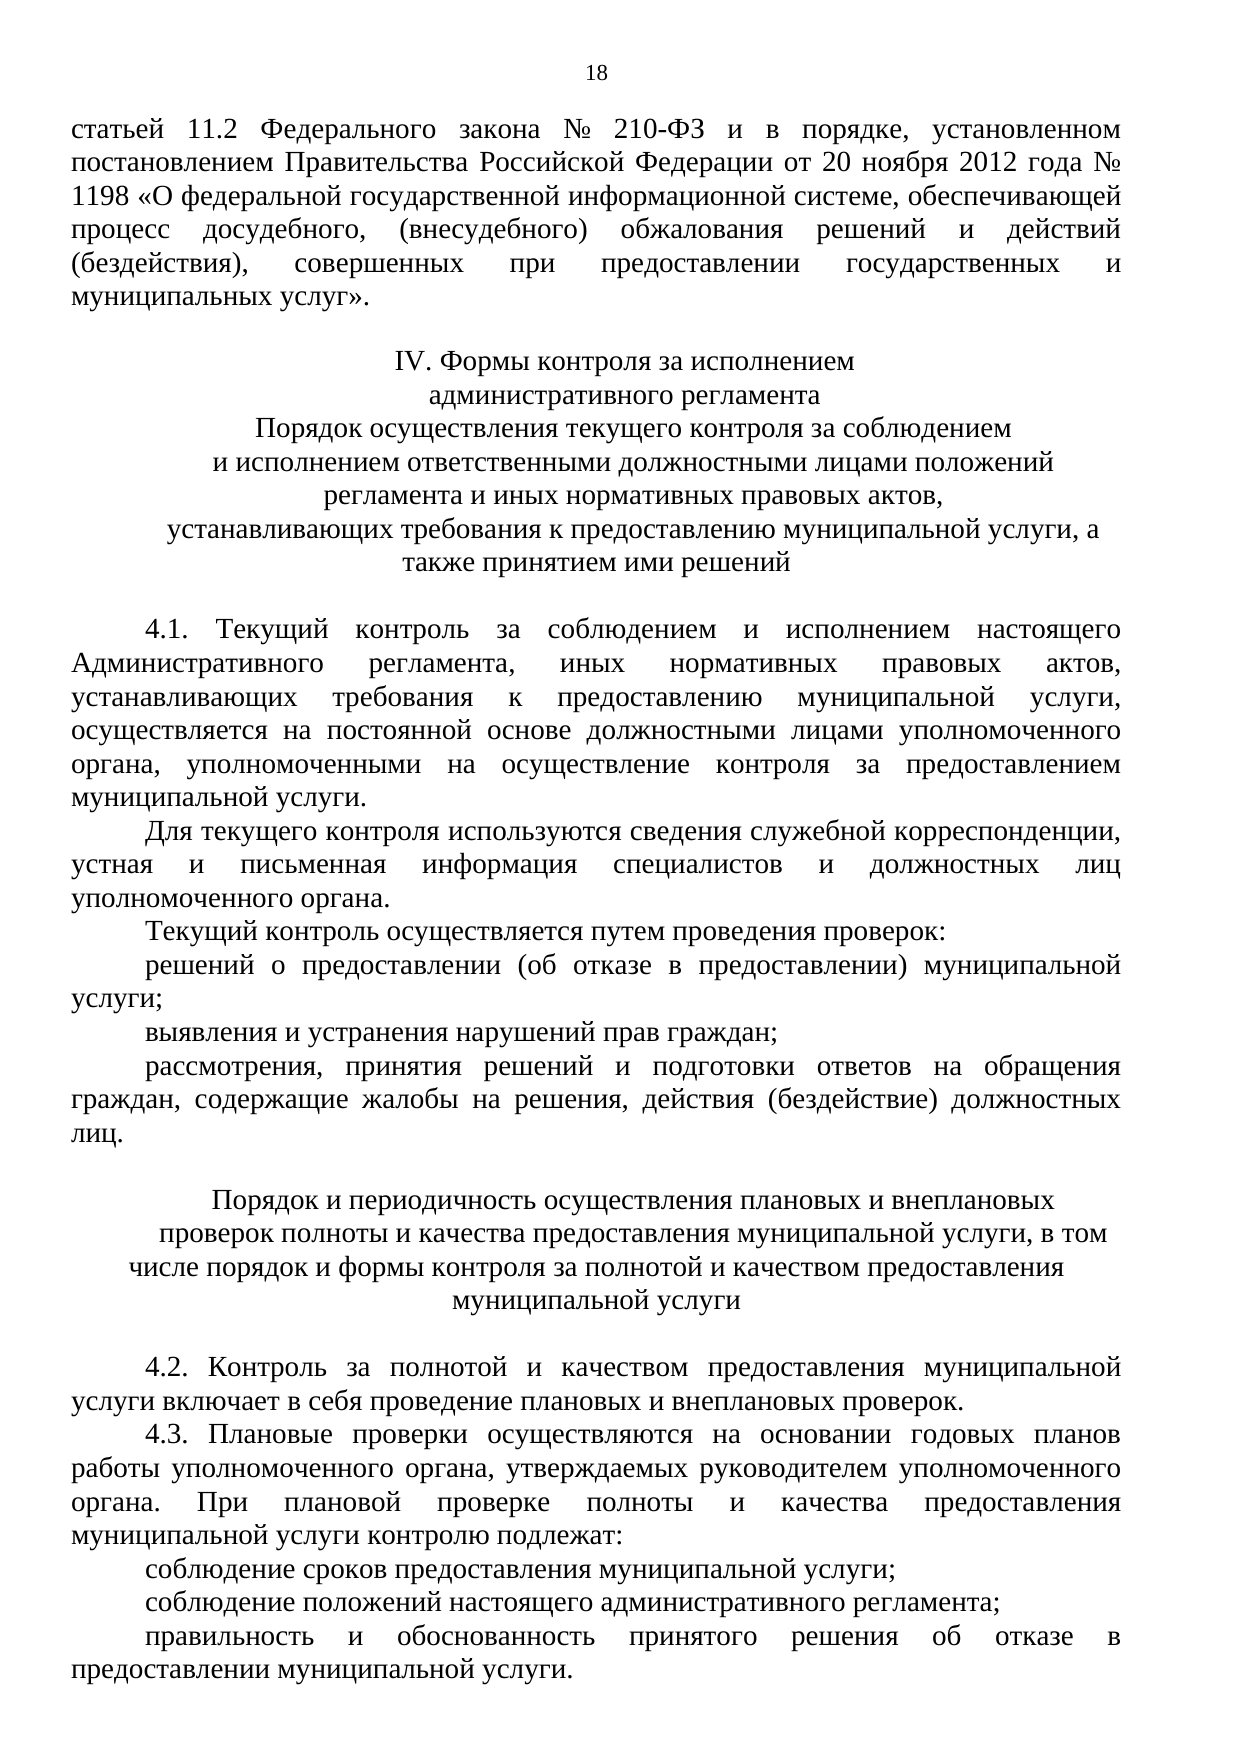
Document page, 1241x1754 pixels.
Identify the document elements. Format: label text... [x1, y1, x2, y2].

text соблюдение положений настоящего административного регламента; [71, 1584, 1122, 1618]
text административного регламента [71, 377, 1122, 410]
text 4.3. Плановые проверки осуществляются на основании годовых планов работы уполномоченного органа, утверждаемых руководителем уполномоченного органа. При плановой проверке полноты и качества предоставления муниципальной услуги контролю подлежат: [71, 1417, 1122, 1551]
text проверок полноты и качества предоставления муниципальной услуги, в том числе порядок и формы контроля за полнотой и качеством предоставления муниципальной услуги [71, 1215, 1122, 1316]
text Порядок и периодичность осуществления плановых и внеплановых [71, 1182, 1122, 1215]
text 4.2. Контроль за полнотой и качеством предоставления муниципальной услуги включает в себя проведение плановых и внеплановых проверок. [71, 1349, 1122, 1417]
text Порядок осуществления текущего контроля за соблюдением [71, 410, 1122, 444]
text соблюдение сроков предоставления муниципальной услуги; [71, 1551, 1122, 1584]
text правильность и обоснованность принятого решения об отказе в предоставлении муниципальной услуги. [71, 1618, 1122, 1685]
text устанавливающих требования к предоставлению муниципальной услуги, а также принятием ими решений [71, 511, 1122, 578]
text выявления и устранения нарушений прав граждан; [71, 1014, 1122, 1048]
text Для текущего контроля используются сведения служебной корреспонденции, устная и письменная информация специалистов и должностных лиц уполномоченного органа. [71, 813, 1122, 913]
text 4.1. Текущий контроль за соблюдением и исполнением настоящего Административного регламента, иных нормативных правовых актов, устанавливающих требования к предоставлению муниципальной услуги, осуществляется на постоянной основе должностными лицами уполномоченного органа, уполномоченными на осуществление контроля за предоставлением муниципальной услуги. [71, 612, 1122, 813]
text рассмотрения, принятия решений и подготовки ответов на обращения граждан, содержащие жалобы на решения, действия (бездействие) должностных лиц. [71, 1048, 1122, 1148]
text решений о предоставлении (об отказе в предоставлении) муниципальной услуги; [71, 947, 1122, 1014]
text IV. Формы контроля за исполнением [71, 343, 1122, 377]
text и исполнением ответственными должностными лицами положений [71, 444, 1122, 477]
text Текущий контроль осуществляется путем проведения проверок: [71, 913, 1122, 947]
text регламента и иных нормативных правовых актов, [71, 477, 1122, 511]
